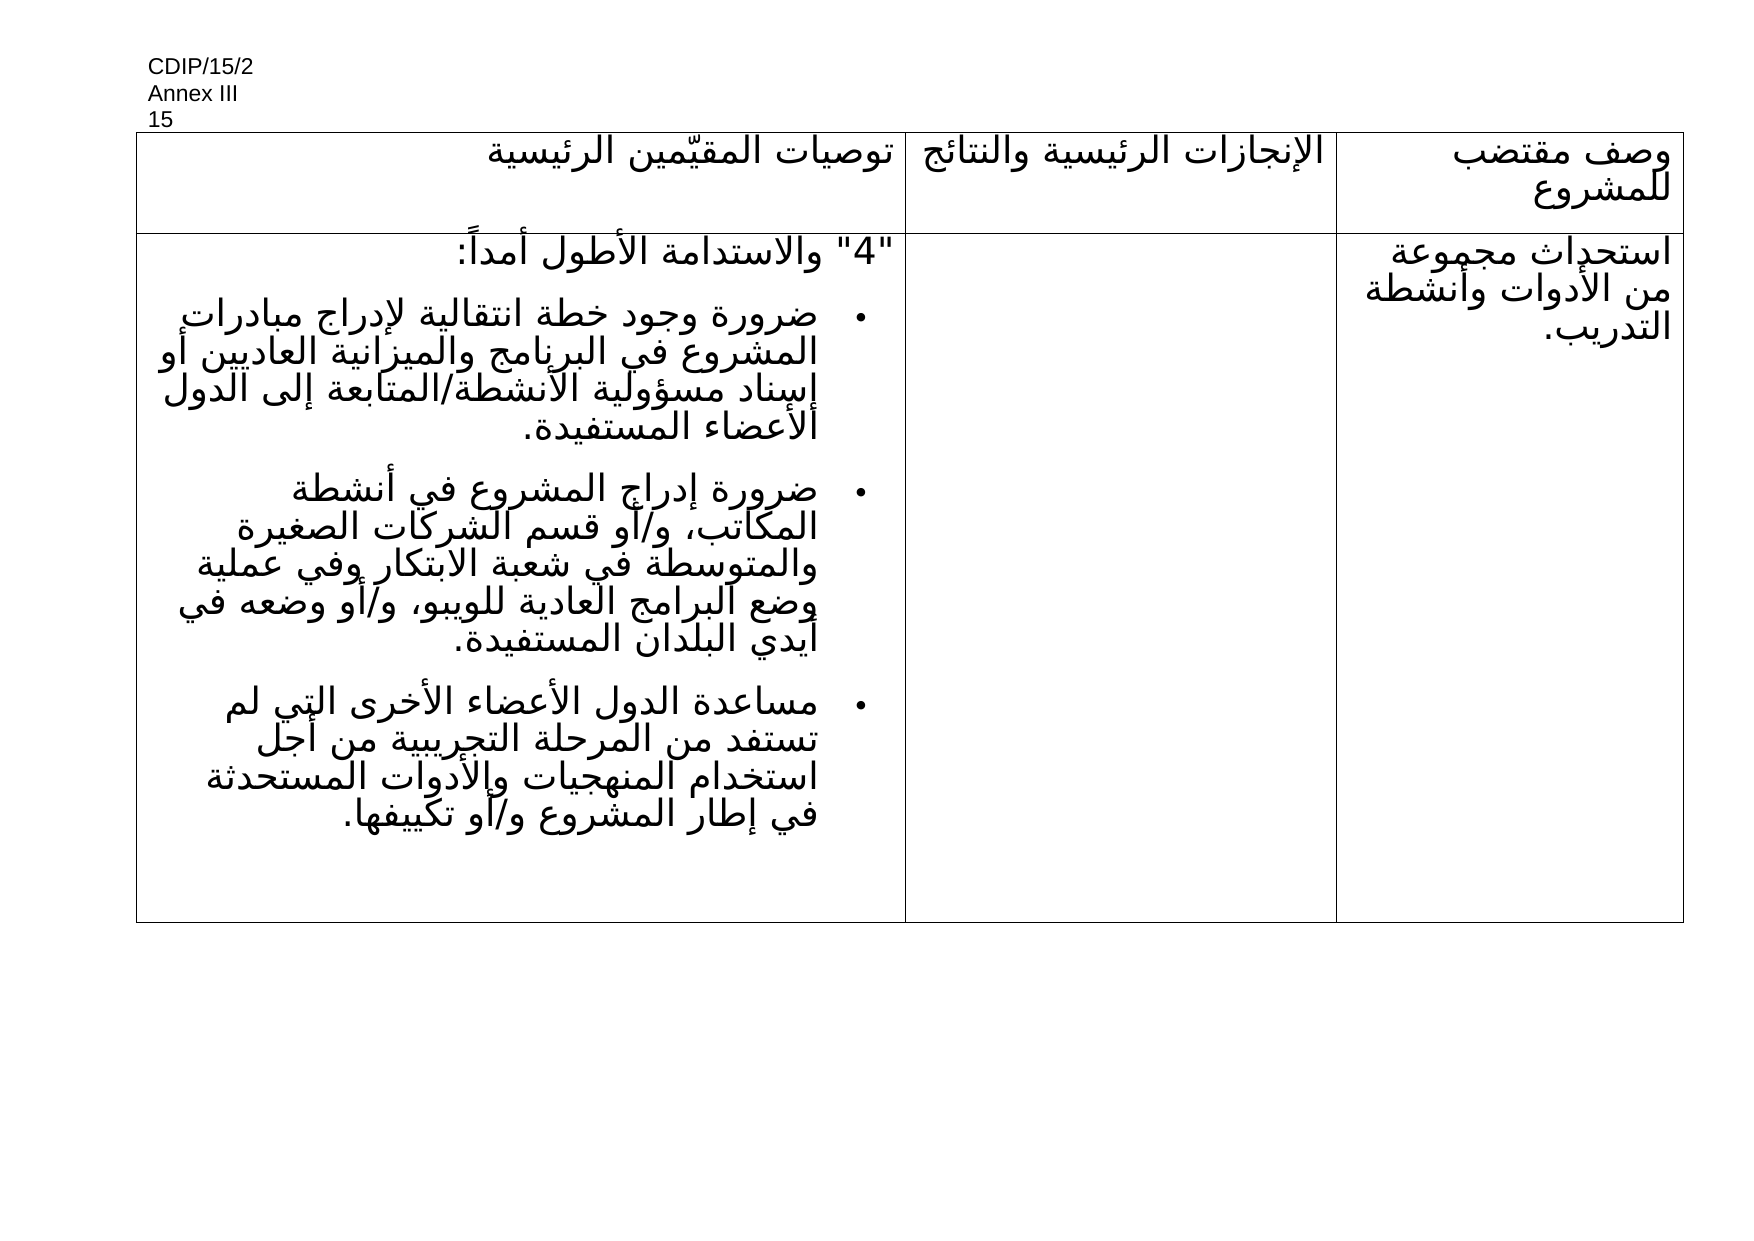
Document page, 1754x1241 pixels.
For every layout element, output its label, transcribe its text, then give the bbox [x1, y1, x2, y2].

table_header توصيات المقيّمين الرئيسية [137, 133, 905, 233]
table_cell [1337, 234, 1683, 922]
table_header الإنجازات الرئيسية والنتائج [906, 133, 1336, 233]
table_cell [906, 234, 1336, 922]
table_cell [137, 234, 905, 922]
table_header وصف مقتضب للمشروع [1337, 133, 1683, 233]
